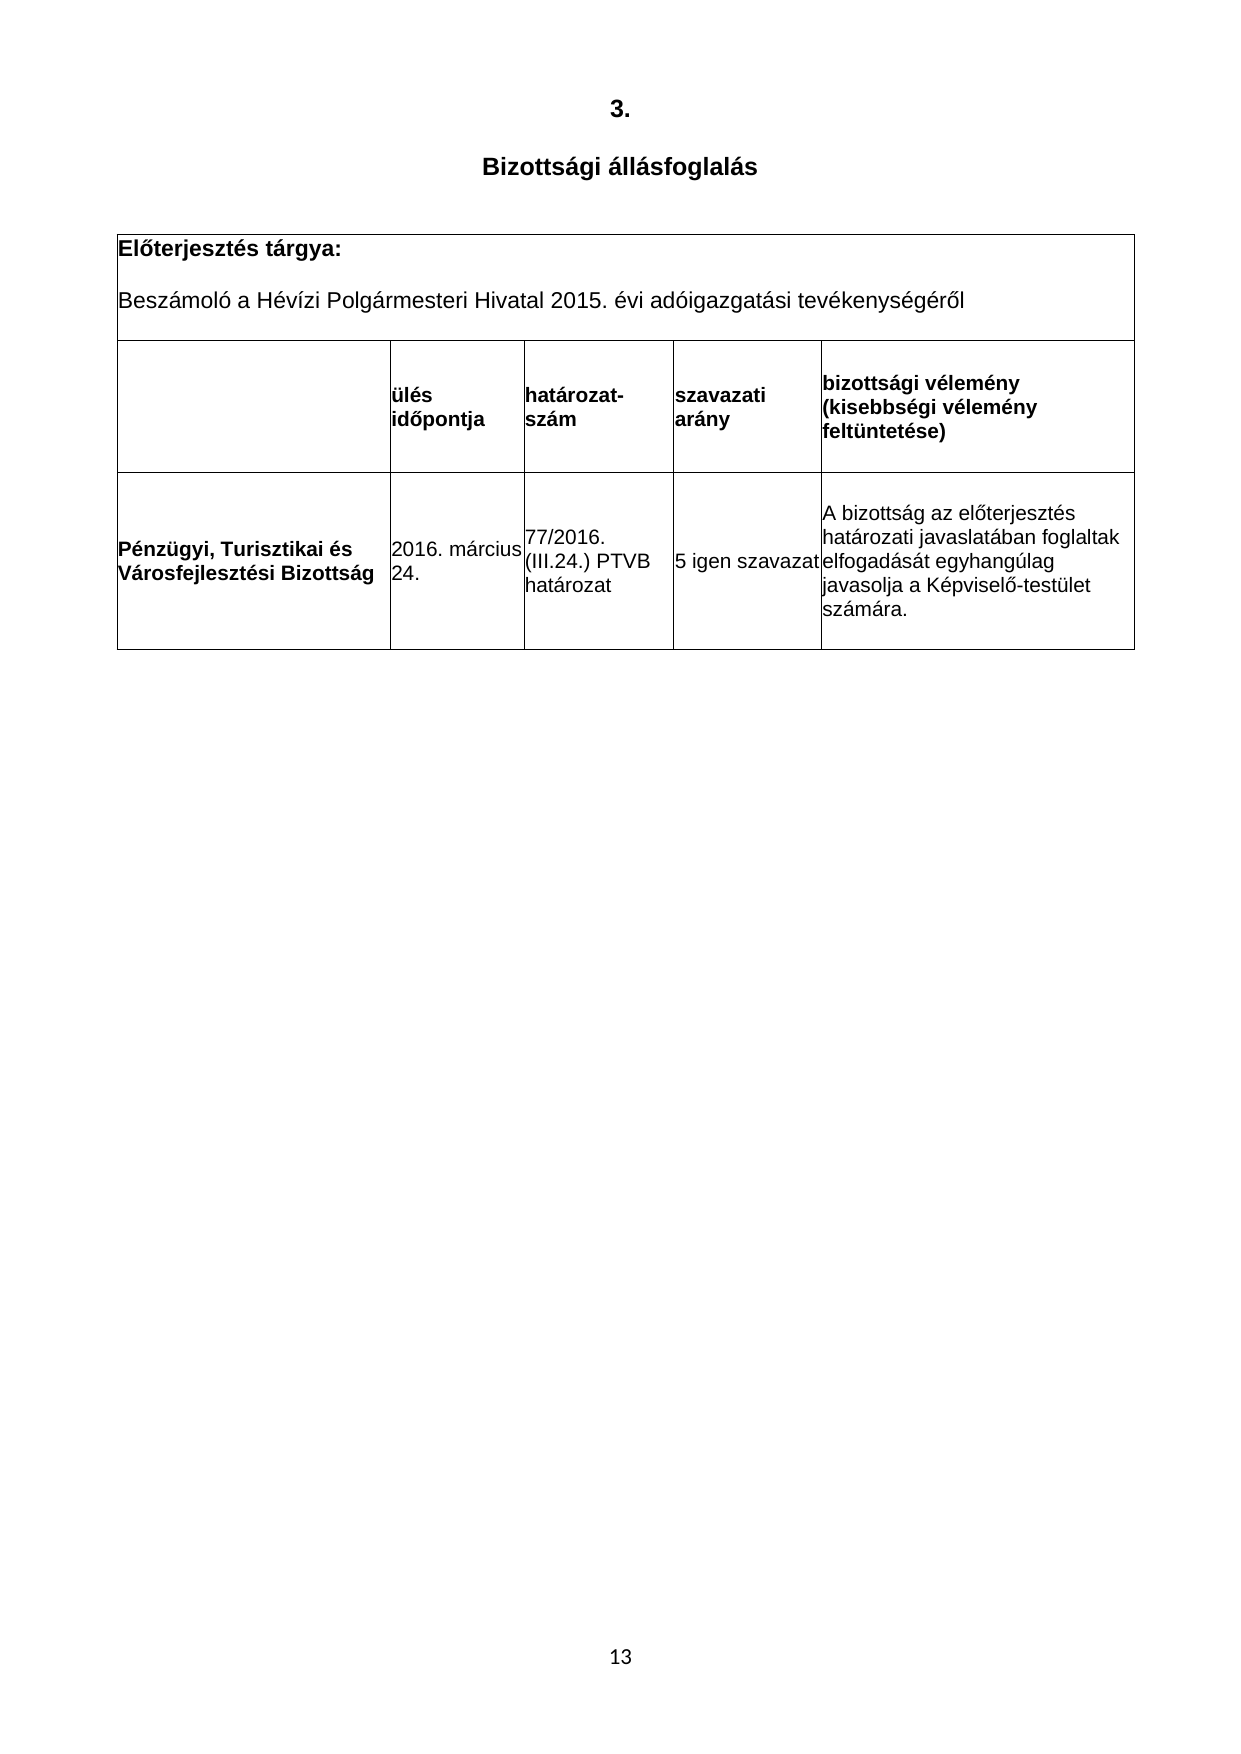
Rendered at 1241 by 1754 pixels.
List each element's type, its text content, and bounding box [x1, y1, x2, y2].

table_cell 2016. március 24. [391, 473, 524, 649]
table_cell határozat-szám [525, 341, 673, 472]
table_cell A bizottság az előterjesztés határozati javaslatában foglaltak elfogadását egyhangúlag javasolja a Képviselő-testület számára. [822, 473, 1134, 649]
table_cell Pénzügyi, Turisztikai és Városfejlesztési Bizottság [118, 473, 390, 649]
table_cell [118, 341, 390, 472]
table_cell szavazati arány [674, 341, 821, 472]
table_cell 77/2016. (III.24.) PTVB határozat [525, 473, 673, 649]
table_header Előterjesztés tárgya: Beszámoló a Hévízi Polgármesteri Hivatal 2015. évi adóigazgatási tevékenységéről [118, 235, 1134, 340]
text 3. [130, 94, 1110, 123]
table_cell ülés időpontja [391, 341, 524, 472]
table_cell bizottsági vélemény (kisebbségi vélemény feltüntetése) [822, 341, 1134, 472]
text Bizottsági állásfoglalás [130, 152, 1110, 181]
table_cell 5 igen szavazat [674, 473, 821, 649]
